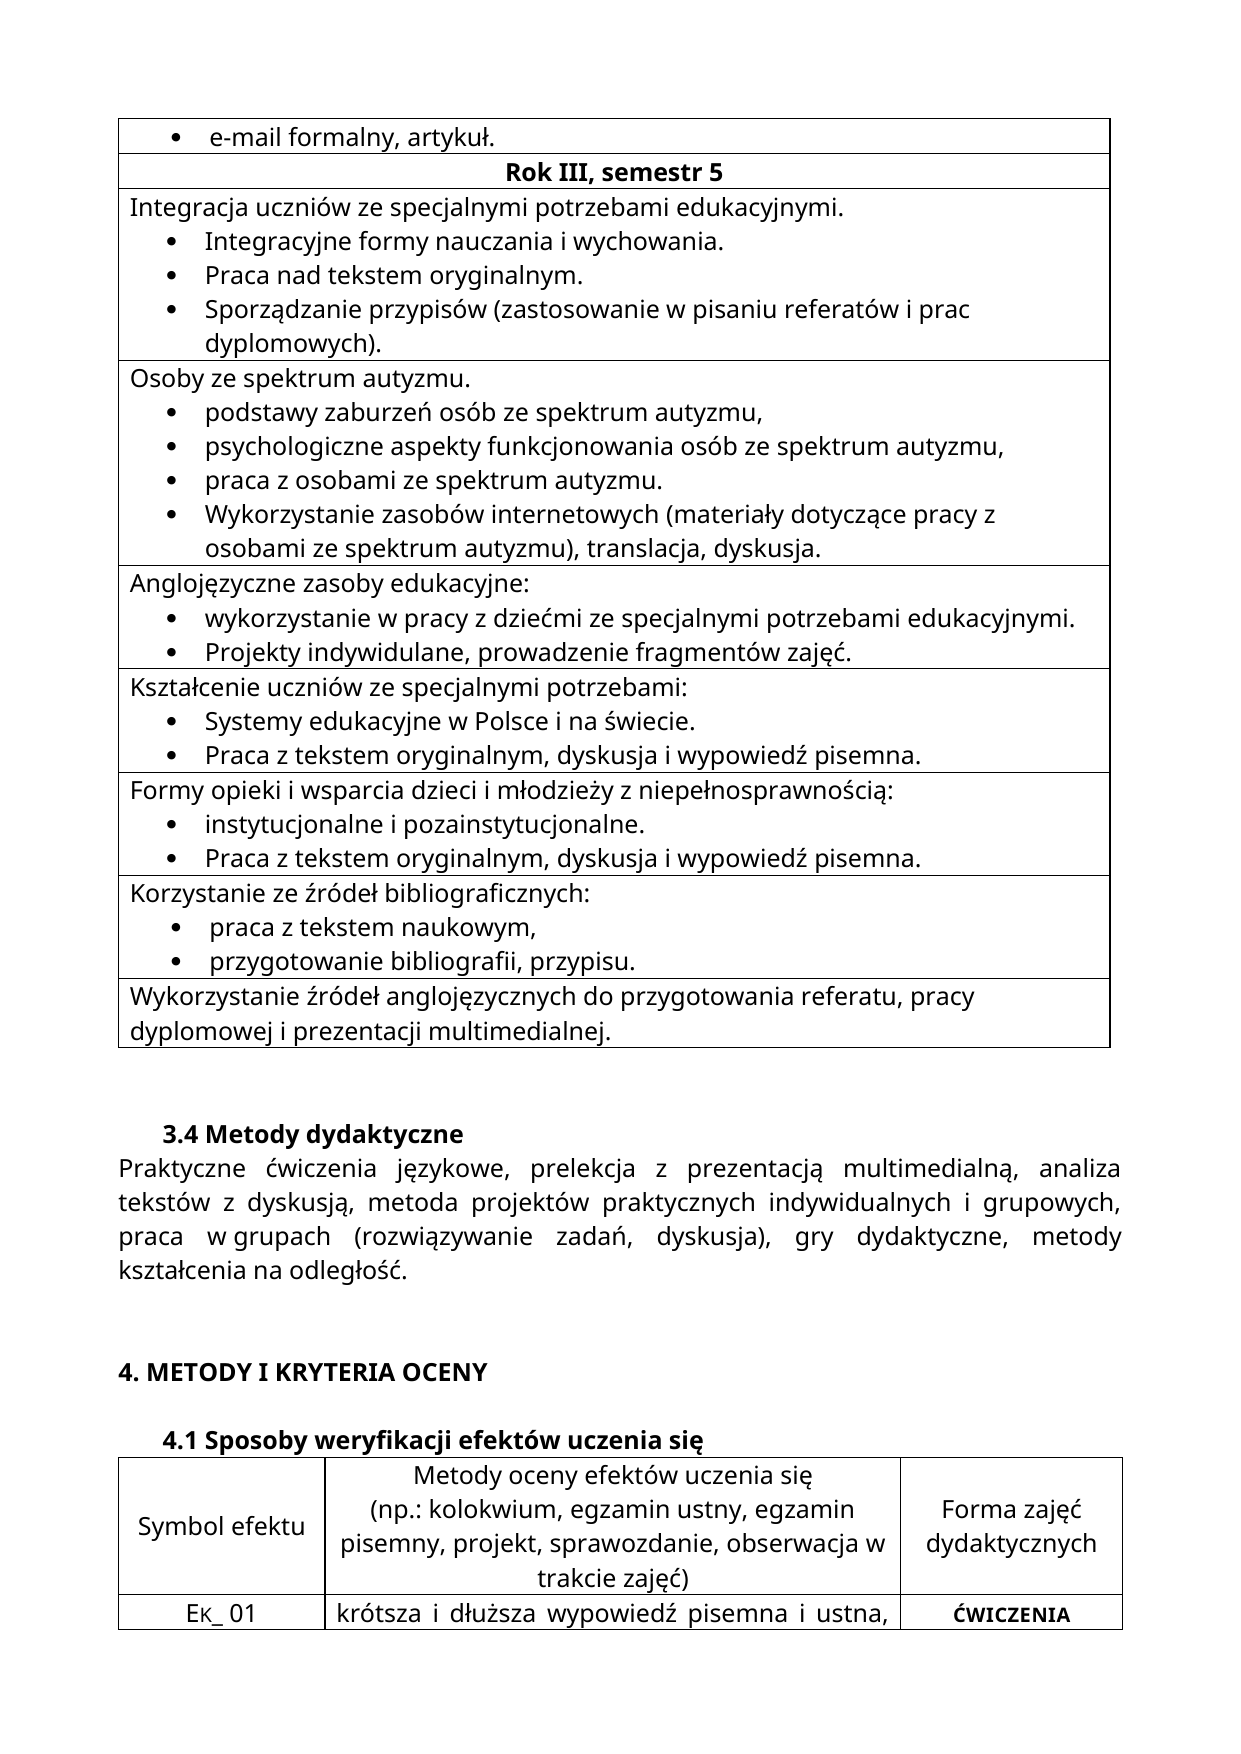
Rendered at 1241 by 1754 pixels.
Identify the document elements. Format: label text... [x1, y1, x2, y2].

table_cell Osoby ze spektrum autyzmu. podstawy zaburzeń osób ze spektrum autyzmu, psychologiczne aspekty funkcjonowania osób ze spektrum autyzmu, praca z osobami ze spektrum autyzmu. Wykorzystanie zasobów internetowych (materiały dotyczące pracy z osobami ze spektrum autyzmu), translacja, dyskusja. [119, 361, 1109, 565]
table_header Forma zajęć dydaktycznych [901, 1458, 1122, 1594]
table_cell Ek_ 01 [119, 1595, 324, 1629]
table_header Symbol efektu [119, 1458, 324, 1594]
table_cell Anglojęzyczne zasoby edukacyjne: wykorzystanie w pracy z dziećmi ze specjalnymi potrzebami edukacyjnymi. Projekty indywidulane, prowadzenie fragmentów zajęć. [119, 566, 1109, 668]
text 3.4 Metody dydaktyczne [162, 1116, 1122, 1150]
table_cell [119, 119, 1109, 153]
text 4. METODY I KRYTERIA OCENY [118, 1355, 1122, 1389]
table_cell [326, 1595, 900, 1629]
table_cell Wykorzystanie źródeł anglojęzycznych do przygotowania referatu, pracy dyplomowej i prezentacji multimedialnej. [119, 979, 1109, 1047]
text 4.1 Sposoby weryfikacji efektów uczenia się [162, 1423, 1122, 1457]
table_cell Formy opieki i wsparcia dzieci i młodzieży z niepełnosprawnością: instytucjonalne i pozainstytucjonalne. Praca z tekstem oryginalnym, dyskusja i wypowiedź pisemna. [119, 773, 1109, 875]
table_cell ćwiczenia [901, 1595, 1122, 1629]
table_cell Rok III, semestr 5 [119, 154, 1109, 188]
table_cell Korzystanie ze źródeł bibliograficznych: praca z tekstem naukowym, przygotowanie bibliografii, przypisu. [119, 876, 1109, 978]
table_cell Kształcenie uczniów ze specjalnymi potrzebami: Systemy edukacyjne w Polsce i na świecie. Praca z tekstem oryginalnym, dyskusja i wypowiedź pisemna. [119, 669, 1109, 772]
text Praktyczne ćwiczenia językowe, prelekcja z prezentacją multimedialną, analiza tekstów z dyskusją, metoda projektów praktycznych indywidualnych i grupowych, praca w grupach (rozwiązywanie zadań, dyskusja), gry dydaktyczne, metody kształcenia na odległość. [118, 1150, 1122, 1287]
table_cell Integracja uczniów ze specjalnymi potrzebami edukacyjnymi. Integracyjne formy nauczania i wychowania. Praca nad tekstem oryginalnym. Sporządzanie przypisów (zastosowanie w pisaniu referatów i prac dyplomowych). [119, 189, 1109, 360]
table_header Metody oceny efektów uczenia się (np.: kolokwium, egzamin ustny, egzamin pisemny, projekt, sprawozdanie, obserwacja w trakcie zajęć) [326, 1458, 900, 1594]
